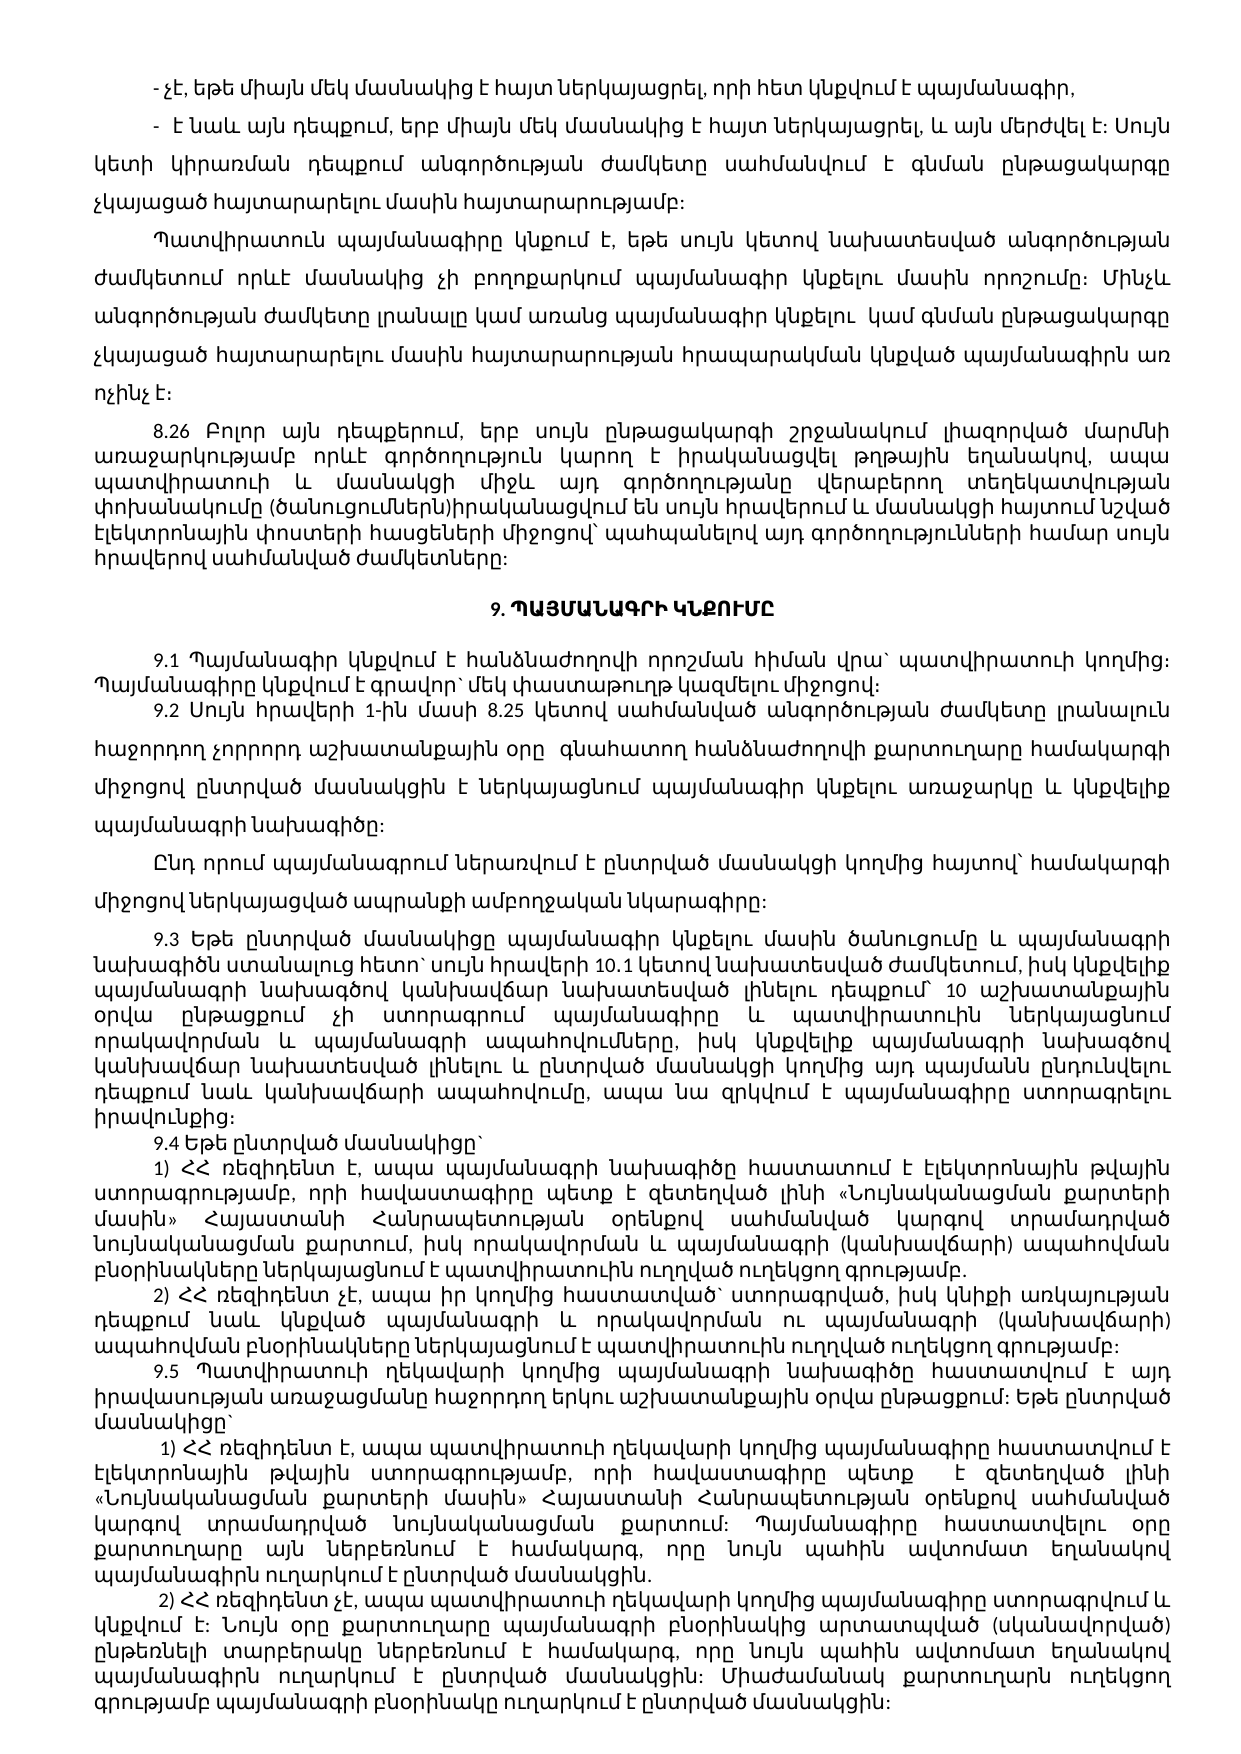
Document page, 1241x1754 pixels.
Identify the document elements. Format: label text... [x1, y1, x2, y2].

text - է նաև այն դեպքում, երբ միայն մեկ մասնակից է հայտ ներկայացրել, և այն մերժվել է: Սույն կետի կիրառման դեպքում անգործության ժամկետը սահմանվում է գնման ընթացակարգը չկայացած հայտարարելու մասին հայտարարությամբ: [94, 113, 1171, 215]
text 1) ՀՀ ռեզիդենտ է, ապա պայմանագրի նախագիծը հաստատում է էլեկտրոնային թվային ստորագրությամբ, որի հավաստագիրը պետք է զետեղված լինի «Նույնականացման քարտերի մասին» Հայաստանի Հանրապետության օրենքով սահմանված կարգով տրամադրված նույնականացման քարտում, իսկ որակավորման և պայմանագրի (կանխավճարի) ապահովման բնօրինակները ներկայացնում է պատվիրատուին ուղղված ուղեկցող գրությամբ. [94, 1155, 1171, 1282]
text 2) ՀՀ ռեզիդենտ չէ, ապա պատվիրատուի ղեկավարի կողմից պայմանագիրը ստորագրվում և կնքվում է: Նույն օրը քարտուղարը պայմանագրի բնօրինակից արտատպված (սկանավորված) ընթեռնելի տարբերակը ներբեռնում է համակարգ, որը նույն պահին ավտոմատ եղանակով պայմանագիրն ուղարկում է ընտրված մասնակցին: Միաժամանակ քարտուղարն ուղեկցող գրությամբ պայմանագրի բնօրինակը ուղարկում է ընտրված մասնակցին: [94, 1587, 1171, 1714]
text - չէ, եթե միայն մեկ մասնակից է հայտ ներկայացրել, որի հետ կնքվում է պայմանագիր, [94, 75, 1171, 100]
text 8.26 Բոլոր այն դեպքերում, երբ սույն ընթացակարգի շրջանակում լիազորված մարմնի առաջարկությամբ որևէ գործողություն կարող է իրականացվել թղթային եղանակով, ապա պատվիրատուի և մասնակցի միջև այդ գործողությանը վերաբերող տեղեկատվության փոխանակումը (ծանուցումներն)իրականացվում են սույն հրավերում և մասնակցի հայտում նշված էլեկտրոնային փոստերի հասցեների միջոցով՝ պահպանելով այդ գործողությունների համար սույն հրավերով սահմանված ժամկետները: [94, 418, 1171, 571]
text 1) ՀՀ ռեզիդենտ է, ապա պատվիրատուի ղեկավարի կողմից պայմանագիրը հաստատվում է էլեկտրոնային թվային ստորագրությամբ, որի հավաստագիրը պետք է զետեղված լինի «Նույնականացման քարտերի մասին» Հայաստանի Հանրապետության օրենքով սահմանված կարգով տրամադրված նույնականացման քարտում: Պայմանագիրը հաստատվելու օրը քարտուղարը այն ներբեռնում է համակարգ, որը նույն պահին ավտոմատ եղանակով պայմանագիրն ուղարկում է ընտրված մասնակցին. [94, 1435, 1171, 1587]
text Պատվիրատուն պայմանագիրը կնքում է, եթե սույն կետով նախատեսված անգործության ժամկետում որևէ մասնակից չի բողոքարկում պայմանագիր կնքելու մասին որոշումը։ Մինչև անգործության ժամկետը լրանալը կամ առանց պայմանագիր կնքելու կամ գնման ընթացակարգը չկայացած հայտարարելու մասին հայտարարության հրապարակման կնքված պայմանագիրն առ ոչինչ է։ [94, 227, 1171, 405]
text 2) ՀՀ ռեզիդենտ չէ, ապա իր կողմից հաստատված` ստորագրված, իսկ կնիքի առկայության դեպքում նաև կնքված պայմանագրի և որակավորման ու պայմանագրի (կանխավճարի) ապահովման բնօրինակները ներկայացնում է պատվիրատուին ուղղված ուղեկցող գրությամբ: [94, 1282, 1171, 1358]
text 9.4 Եթե ընտրված մասնակիցը` [94, 1130, 1171, 1155]
text Ընդ որում պայմանագրում ներառվում է ընտրված մասնակցի կողմից հայտով՝ համակարգի միջոցով ներկայացված ապրանքի ամբողջական նկարագիրը: [94, 850, 1171, 914]
text 9.1 Պայմանագիր կնքվում է հանձնաժողովի որոշման հիման վրա` պատվիրատուի կողմից։ Պայմանագիրը կնքվում է գրավոր` մեկ փաստաթուղթ կազմելու միջոցով։ [94, 647, 1171, 698]
text 9.2 Սույն հրավերի 1-ին մասի 8.25 կետով սահմանված անգործության ժամկետը լրանալուն հաջորդող չորրորդ աշխատանքային օրը գնահատող հանձնաժողովի քարտուղարը համակարգի միջոցով ընտրված մասնակցին է ներկայացնում պայմանագիր կնքելու առաջարկը և կնքվելիք պայմանագրի նախագիծը: [94, 698, 1171, 837]
text 9. ՊԱՅՄԱՆԱԳՐԻ ԿՆՔՈՒՄԸ [94, 596, 1171, 621]
text 9.5 Պատվիրատուի ղեկավարի կողմից պայմանագրի նախագիծը հաստատվում է այդ իրավասության առաջացմանը հաջորդող երկու աշխատանքային օրվա ընթացքում: Եթե ընտրված մասնակիցը` [94, 1358, 1171, 1435]
text 9.3 Եթե ընտրված մասնակիցը պայմանագիր կնքելու մասին ծանուցումը և պայմանագրի նախագիծն ստանալուց հետո` սույն հրավերի 10․1 կետով նախատեսված ժամկետում, իսկ կնքվելիք պայմանագրի նախագծով կանխավճար նախատեսված լինելու դեպքում՝ 10 աշխատանքային օրվա ընթացքում չի ստորագրում պայմանագիրը և պատվիրատուին ներկայացնում որակավորման և պայմանագրի ապահովումները, իսկ կնքվելիք պայմանագրի նախագծով կանխավճար նախատեսված լինելու և ընտրված մասնակցի կողմից այդ պայմանն ընդունվելու դեպքում նաև կանխավճարի ապահովումը, ապա նա զրկվում է պայմանագիրը ստորագրելու իրավունքից։ [94, 926, 1171, 1130]
